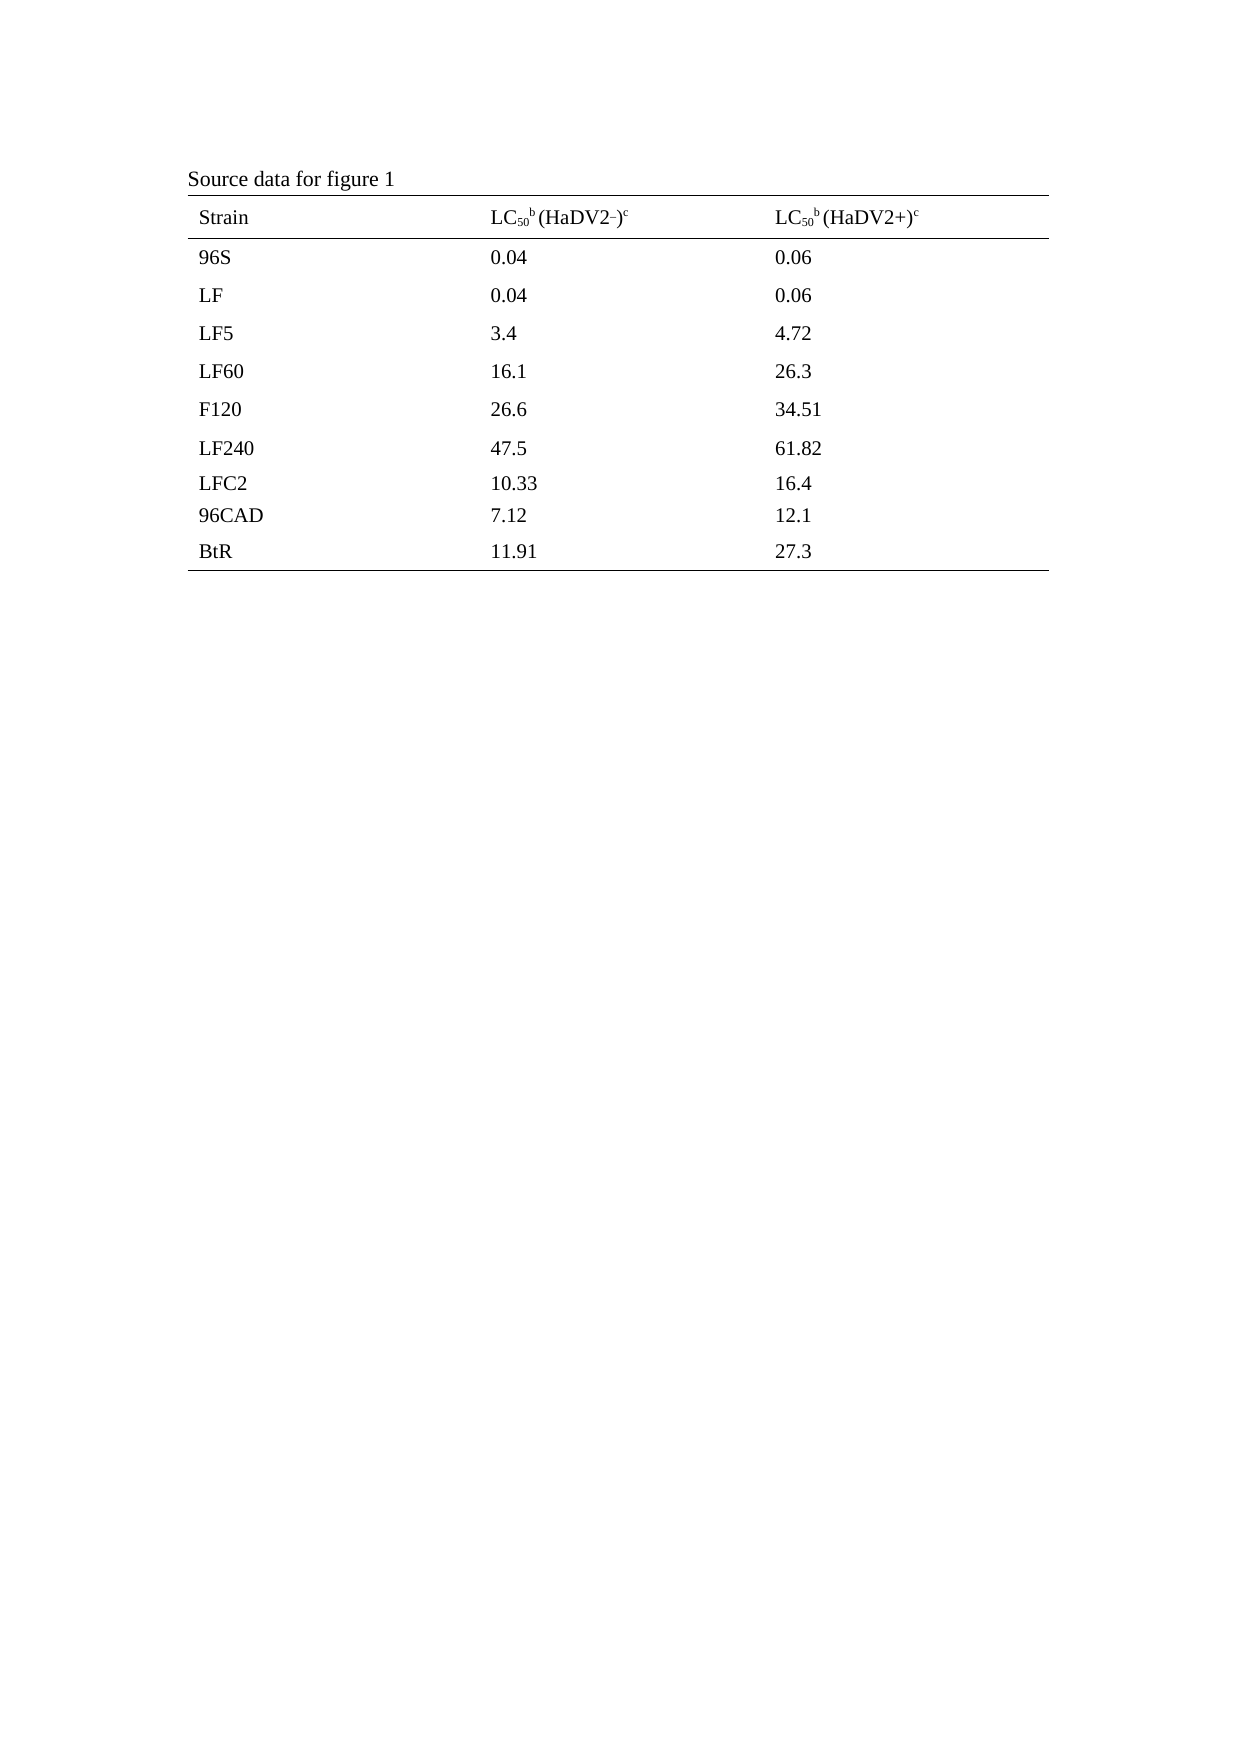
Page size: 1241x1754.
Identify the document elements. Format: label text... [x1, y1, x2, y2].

table_header Strain [188, 196, 479, 238]
table_cell F120 [188, 390, 479, 428]
table_cell LF [188, 276, 479, 314]
table_cell 4.72 [764, 314, 1048, 352]
table_cell 12.1 [764, 499, 1048, 532]
table_cell 0.06 [764, 276, 1048, 314]
table_cell 3.4 [479, 314, 764, 352]
table_cell 0.06 [764, 239, 1048, 276]
table_cell LF60 [188, 352, 479, 390]
table_cell 7.12 [479, 499, 764, 532]
table_cell LFC2 [188, 467, 479, 499]
table_cell 61.82 [764, 429, 1048, 467]
table_cell 16.1 [479, 352, 764, 390]
table_cell 10.33 [479, 467, 764, 499]
table_header LC50b (HaDV2+)c [764, 196, 1048, 238]
table_cell LF5 [188, 314, 479, 352]
text Source data for figure 1 [187, 162, 1053, 194]
table_cell 11.91 [479, 532, 764, 570]
table_cell BtR [188, 532, 479, 570]
table_cell 0.04 [479, 239, 764, 276]
table_cell 34.51 [764, 390, 1048, 428]
table_cell 26.3 [764, 352, 1048, 390]
table_cell 0.04 [479, 276, 764, 314]
table_cell 96CAD [188, 499, 479, 532]
table_cell 26.6 [479, 390, 764, 428]
table_cell 27.3 [764, 532, 1048, 570]
table_header LC50b (HaDV2_)c [479, 196, 764, 238]
table_cell 16.4 [764, 467, 1048, 499]
table_cell LF240 [188, 429, 479, 467]
table_cell 96S [188, 239, 479, 276]
table_cell 47.5 [479, 429, 764, 467]
